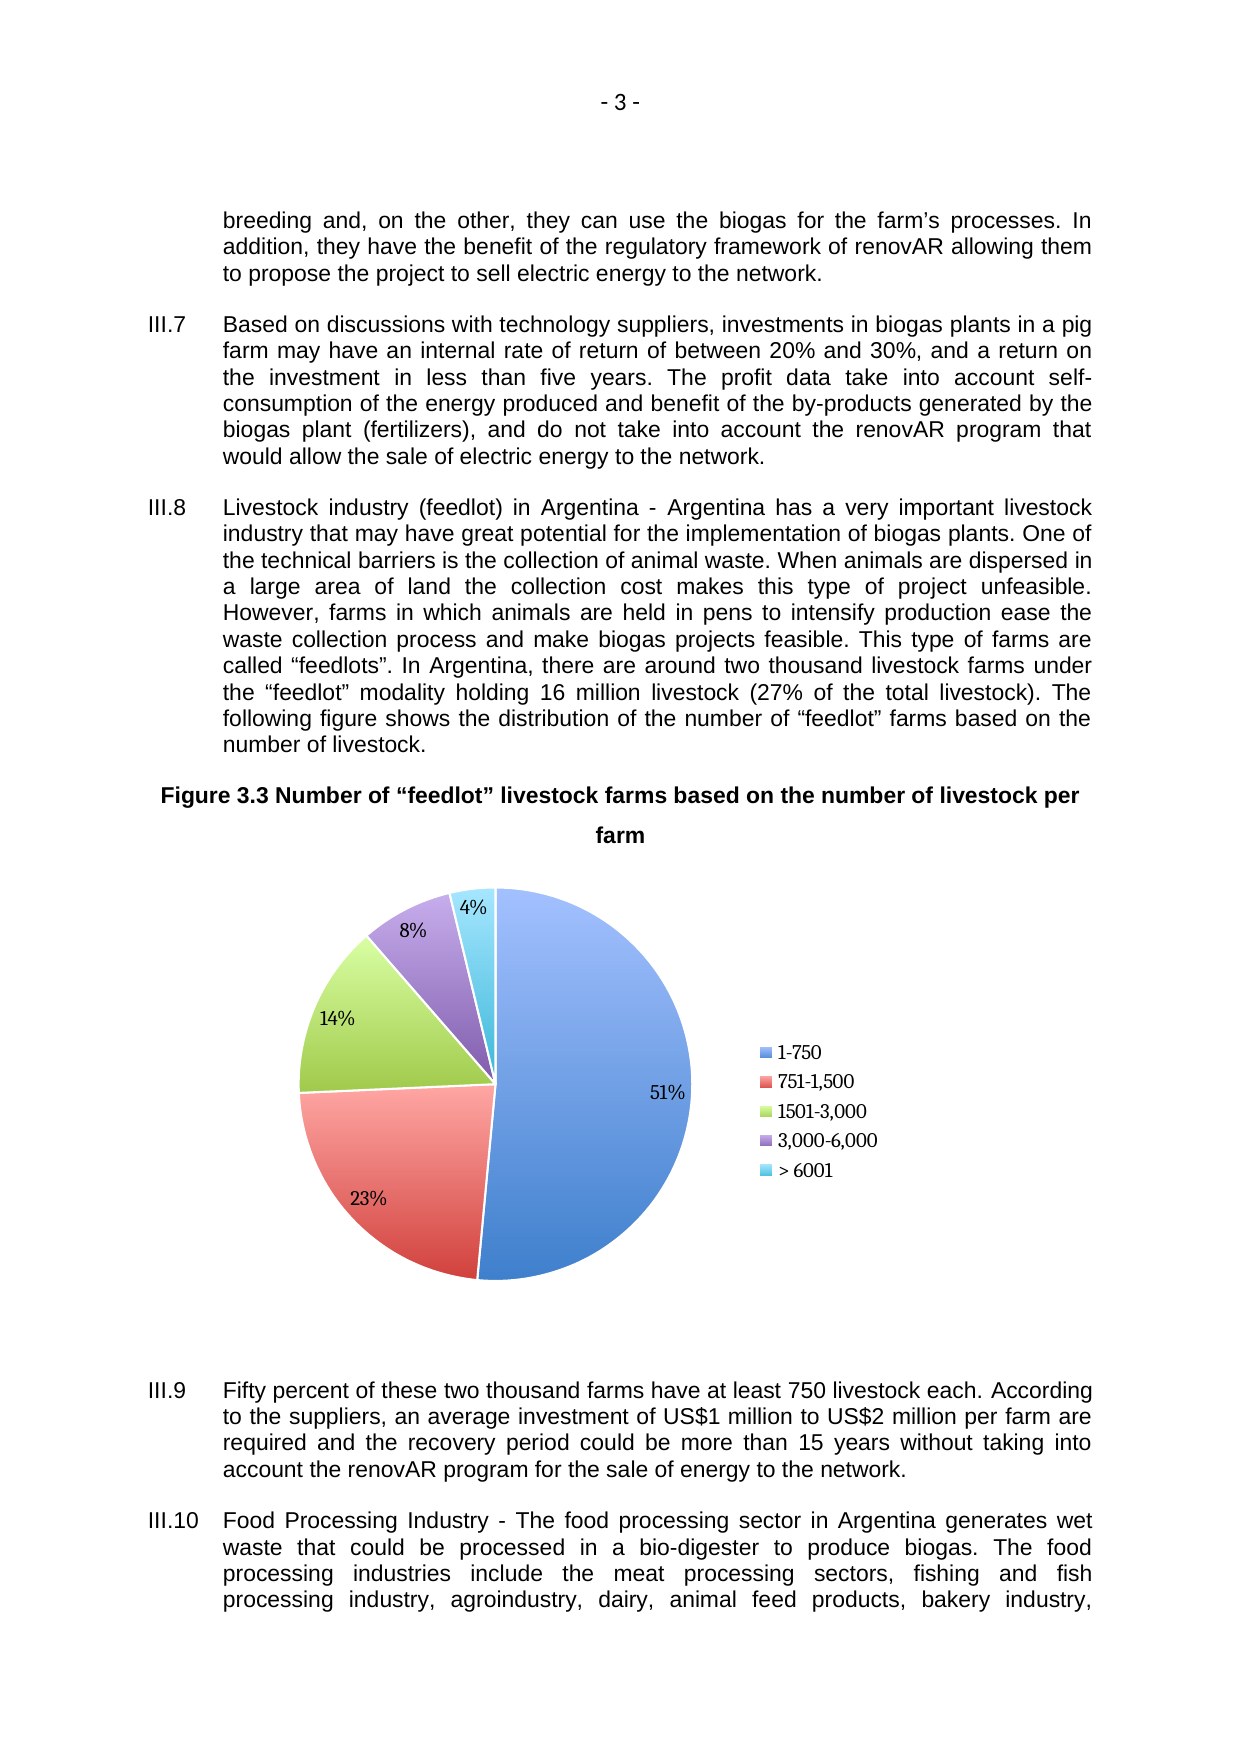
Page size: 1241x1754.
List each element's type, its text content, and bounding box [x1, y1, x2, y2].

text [148, 207, 1093, 286]
text Figure 3.3 Number of “feedlot” livestock farms based on the number of livestock per farm [148, 782, 1093, 848]
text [148, 1507, 1093, 1612]
text Based on discussions with technology suppliers, investments in biogas plants in a pig farm may have an internal rate of return of between 20% and 30%, and a return on the investment in less than five years. The profit data take into account self-consumption of the energy produced and benefit of the by-products generated by the biogas plant (fertilizers), and do not take into account the renovAR program that would allow the sale of electric energy to the network. [148, 311, 1093, 469]
text Livestock industry (feedlot) in Argentina - Argentina has a very important livestock industry that may have great potential for the implementation of biogas plants. One of the technical barriers is the collection of animal waste. When animals are dispersed in a large area of land the collection cost makes this type of project unfeasible. However, farms in which animals are held in pens to intensify production ease the waste collection process and make biogas projects feasible. This type of farms are called “feedlots”. In Argentina, there are around two thousand livestock farms under the “feedlot” modality holding 16 million livestock (27% of the total livestock). The following figure shows the distribution of the number of “feedlot” farms based on the number of livestock. [148, 494, 1093, 757]
text Fifty percent of these two thousand farms have at least 750 livestock each. According to the suppliers, an average investment of US$1 million to US$2 million per farm are required and the recovery period could be more than 15 years without taking into account the renovAR program for the sale of energy to the network. [148, 1377, 1093, 1482]
